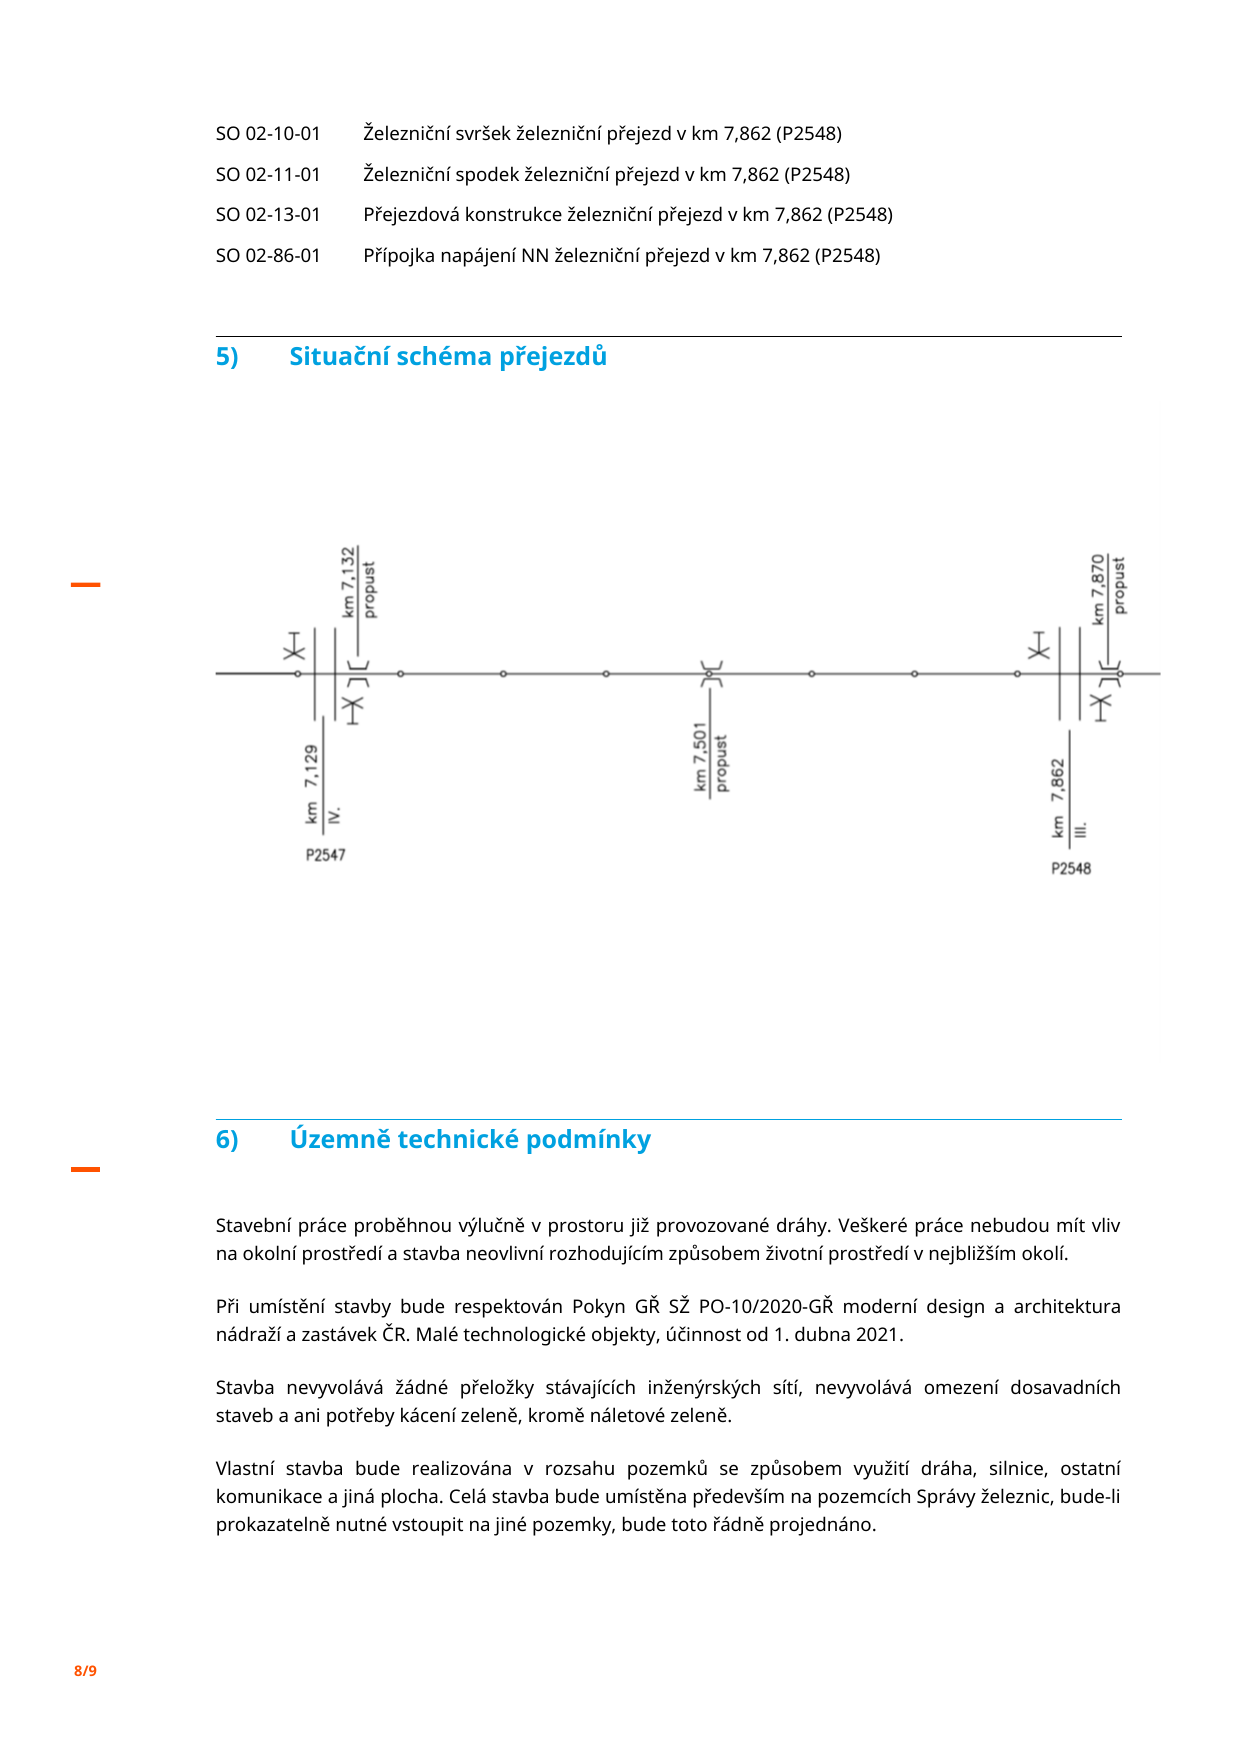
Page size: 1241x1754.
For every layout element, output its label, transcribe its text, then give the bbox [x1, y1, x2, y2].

text Při umístění stavby bude respektován Pokyn GŘ SŽ PO-10/2020-GŘ moderní design a architektura nádraží a zastávek ČR. Malé technologické objekty, účinnost od 1. dubna 2021. [216, 1293, 1122, 1347]
text Stavební práce proběhnou výlučně v prostoru již provozované dráhy. Veškeré práce nebudou mít vliv na okolní prostředí a stavba neovlivní rozhodujícím způsobem životní prostředí v nejbližším okolí. [216, 1212, 1122, 1266]
picture [215, 401, 1161, 1063]
text SO 02-10-01 Železniční svršek železniční přejezd v km 7,862 (P2548) [216, 121, 1122, 146]
subtitle 5) Situační schéma přejezdů [216, 337, 1122, 373]
text Stavba nevyvolává žádné přeložky stávajících inženýrských sítí, nevyvolává omezení dosavadních staveb a ani potřeby kácení zeleně, kromě náletové zeleně. [216, 1374, 1122, 1428]
text 6) Územně technické podmínky [216, 1120, 1122, 1156]
text SO 02-86-01 Přípojka napájení NN železniční přejezd v km 7,862 (P2548) [216, 242, 1122, 268]
text SO 02-13-01 Přejezdová konstrukce železniční přejezd v km 7,862 (P2548) [216, 202, 1122, 227]
text Vlastní stavba bude realizována v rozsahu pozemků se způsobem využití dráha, silnice, ostatní komunikace a jiná plocha. Celá stavba bude umístěna především na pozemcích Správy železnic, bude-li prokazatelně nutné vstoupit na jiné pozemky, bude toto řádně projednáno. [216, 1455, 1122, 1537]
text SO 02-11-01 Železniční spodek železniční přejezd v km 7,862 (P2548) [216, 161, 1122, 187]
